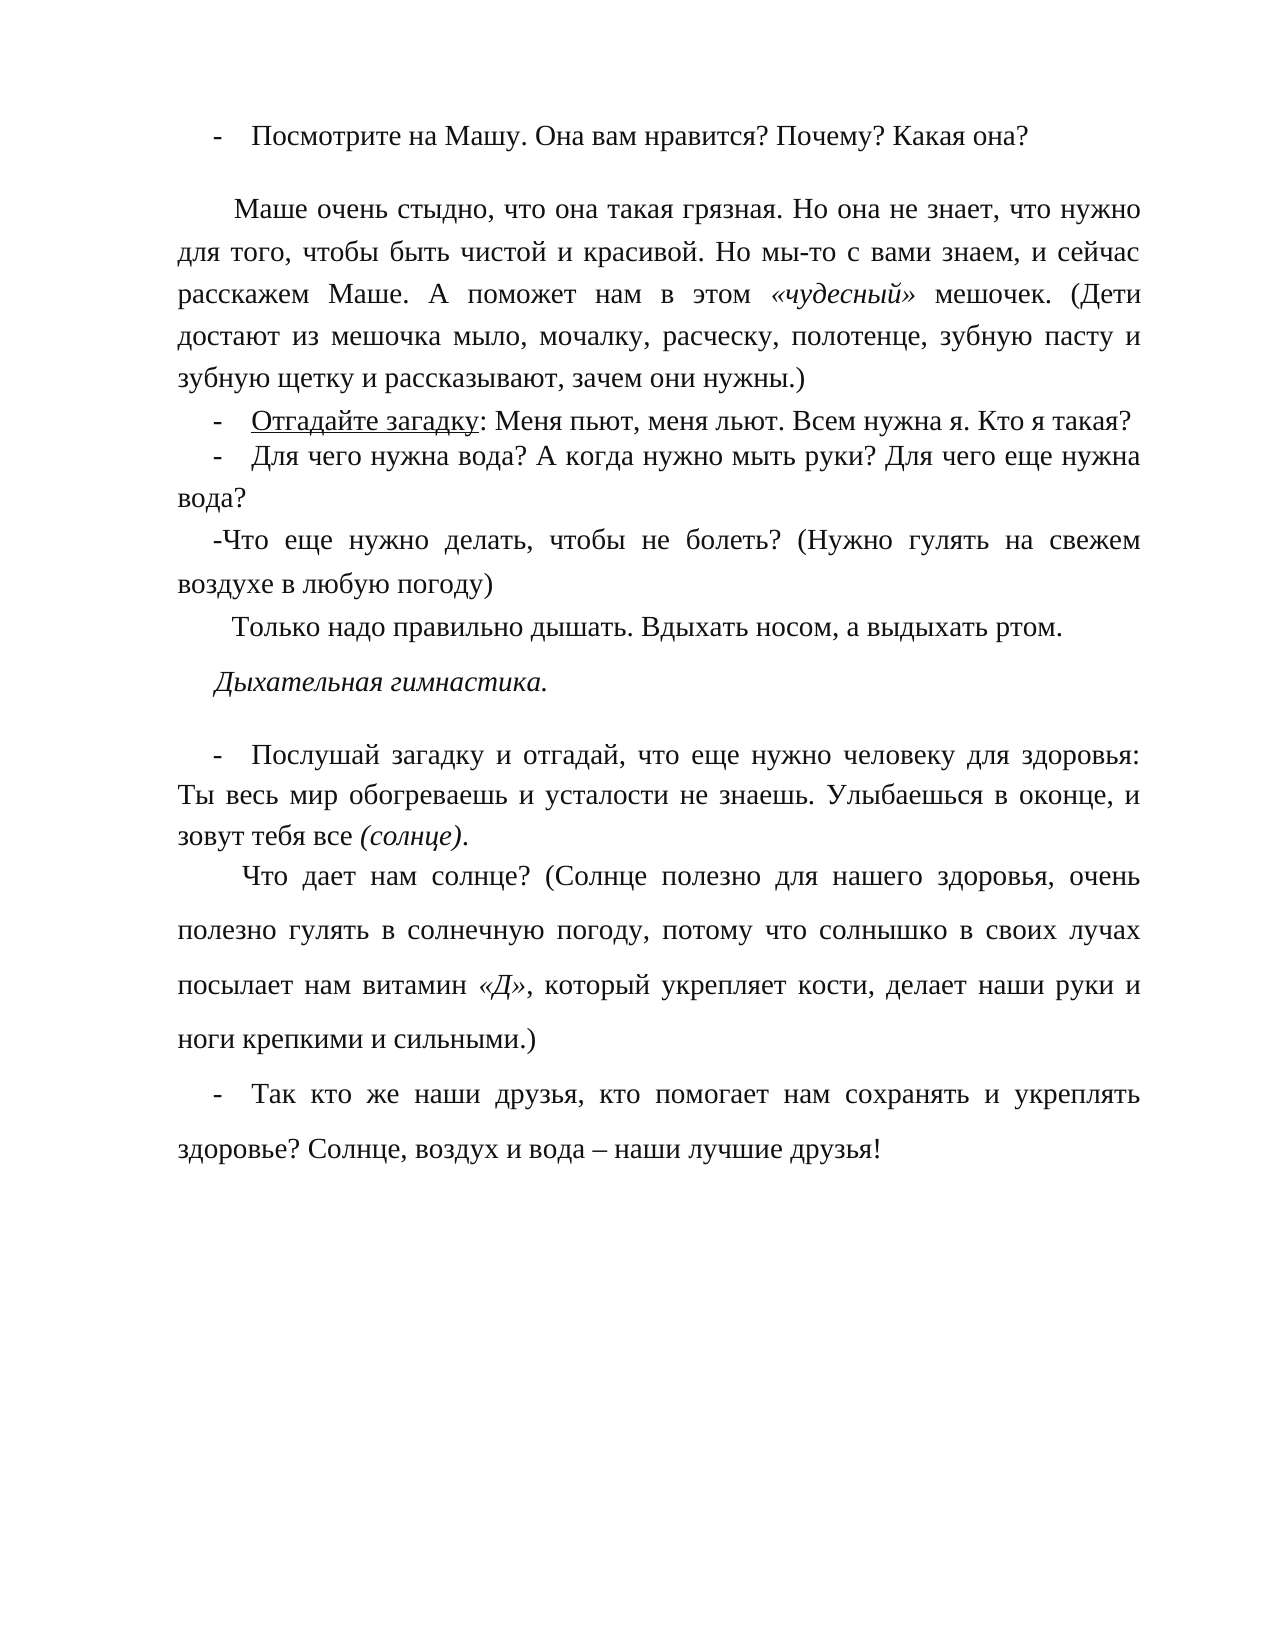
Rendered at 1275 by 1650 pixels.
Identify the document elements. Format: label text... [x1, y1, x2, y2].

text Маше очень стыдно, что она такая грязная. Но она не знает, что нужно для того, чтобы быть чистой и красивой. Но мы-то с вами знаем, и сейчас расскажем Маше. А поможет нам в этом «чудесный» мешочек. (Дети достают из мешочка мыло, мочалку, расческу, полотенце, зубную пасту и зубную щетку и рассказывают, зачем они нужны.) [177, 192, 1142, 394]
list Так кто же наши друзья, кто помогает нам сохранять и укреплять здоровье? Солнце, воздух и вода – наши лучшие друзья! [177, 1076, 1142, 1164]
list Послушай загадку и отгадай, что еще нужно человеку для здоровья: Ты весь мир обогреваешь и усталости не знаешь. Улыбаешься в оконце, и зовут тебя все (солнце). [177, 737, 1142, 851]
list Посмотрите на Машу. Она вам нравится? Почему? Какая она? [177, 118, 1142, 152]
text Что дает нам солнце? (Солнце полезно для нашего здоровья, очень полезно гулять в солнечную погоду, потому что солнышко в своих лучах посылает нам витамин «Д», который укрепляет кости, делает наши руки и ноги крепкими и сильными.) [177, 858, 1142, 1055]
text Только надо правильно дышать. Вдыхать носом, а выдыхать ртом. [231, 609, 1142, 643]
text Дыхательная гимнастика. [215, 664, 1187, 697]
text -Что еще нужно делать, чтобы не болеть? (Нужно гулять на свежем воздухе в любую погоду) [177, 522, 1142, 599]
list Отгадайте загадку: Меня пьют, меня льют. Всем нужна я. Кто я такая? [177, 403, 1142, 436]
list Для чего нужна вода? А когда нужно мыть руки? Для чего еще нужна вода? [177, 438, 1142, 514]
